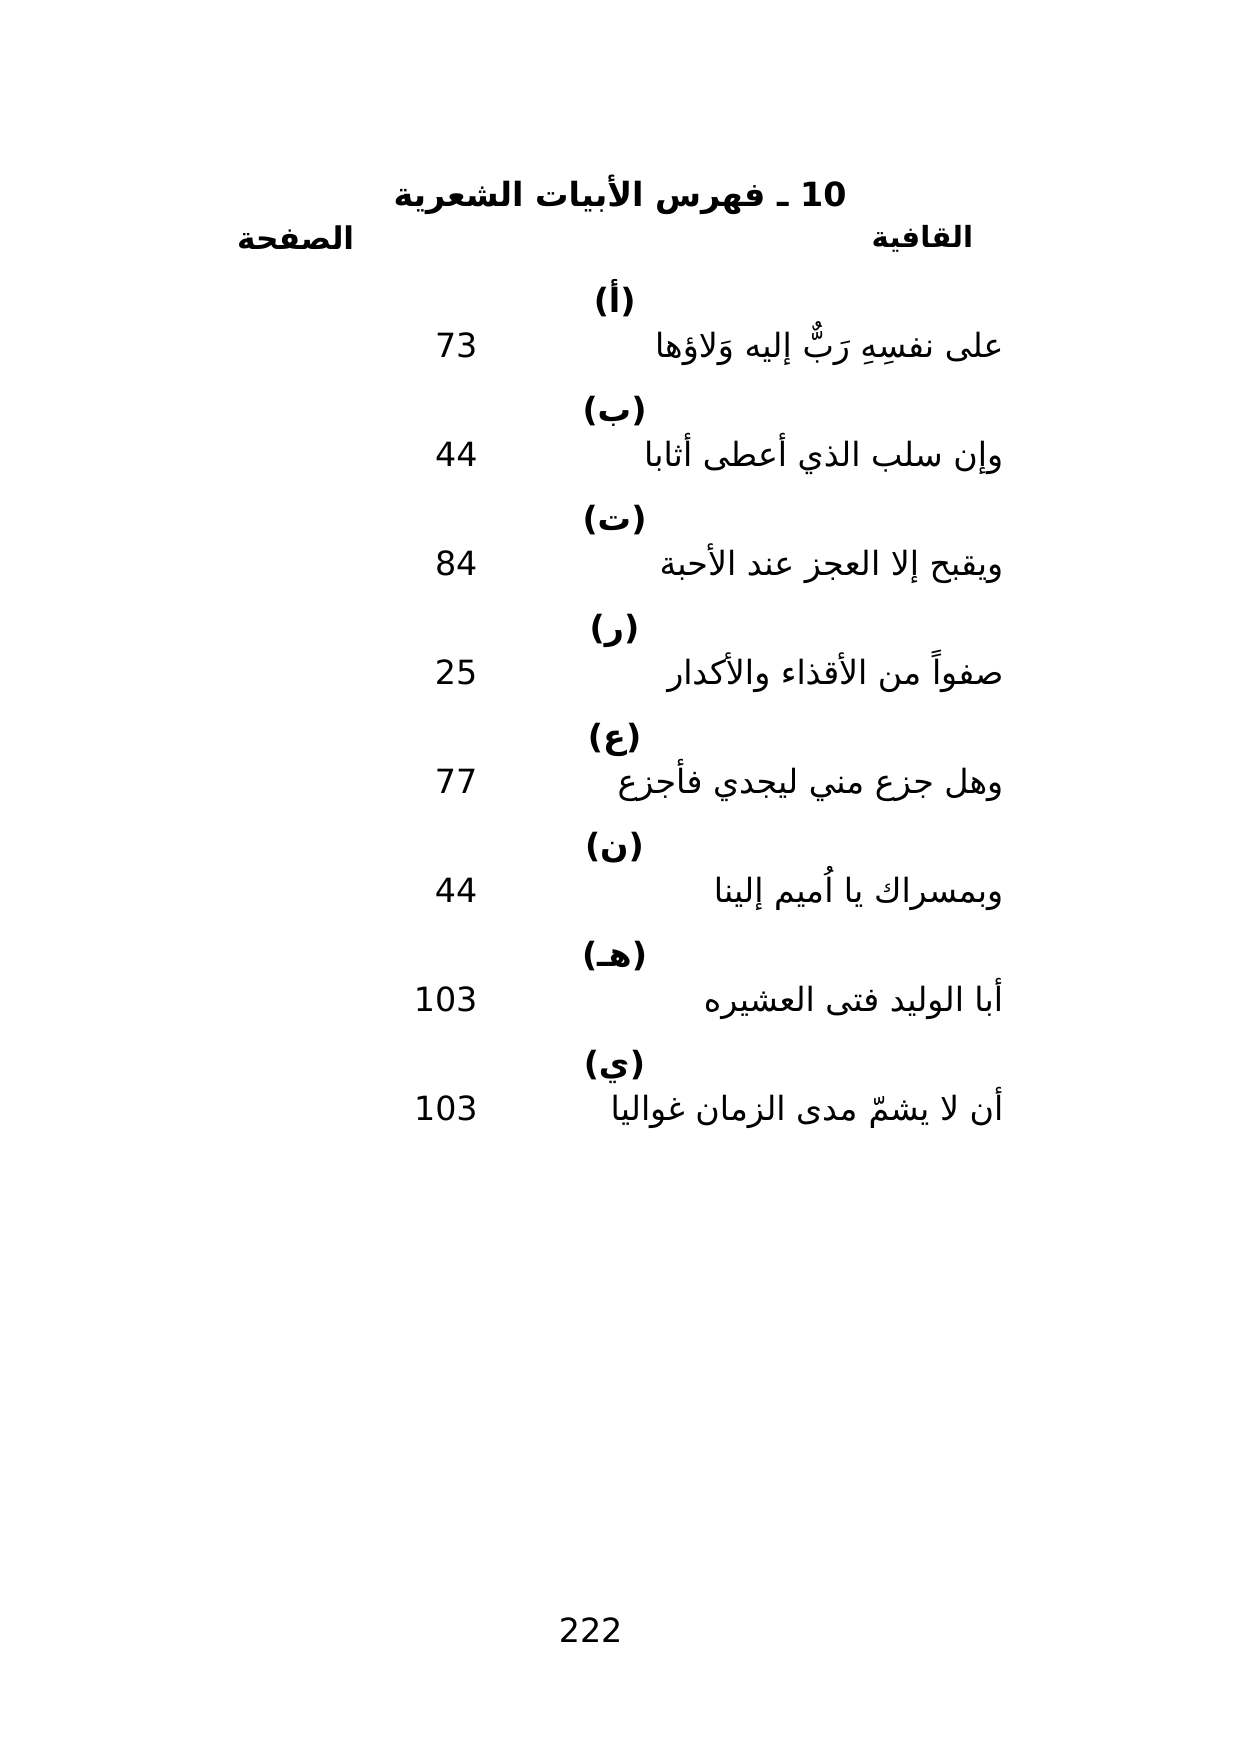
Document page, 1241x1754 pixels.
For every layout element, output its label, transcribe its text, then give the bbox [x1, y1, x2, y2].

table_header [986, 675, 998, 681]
text 10 ـ فهرس الأبيات الشعرية [237, 175, 1003, 214]
text (ع) [237, 717, 1003, 756]
text (هـ) [237, 935, 1003, 974]
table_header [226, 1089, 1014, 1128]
text (ن) [237, 826, 1003, 865]
text (ب) [237, 390, 1003, 429]
text (ي) [237, 1044, 1003, 1083]
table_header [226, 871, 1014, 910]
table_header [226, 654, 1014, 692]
text (ر) [237, 608, 1003, 647]
text (أ) [237, 281, 1003, 320]
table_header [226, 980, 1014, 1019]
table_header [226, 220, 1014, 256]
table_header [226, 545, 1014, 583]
text (ت) [237, 499, 1003, 538]
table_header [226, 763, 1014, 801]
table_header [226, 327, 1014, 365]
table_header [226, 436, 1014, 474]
